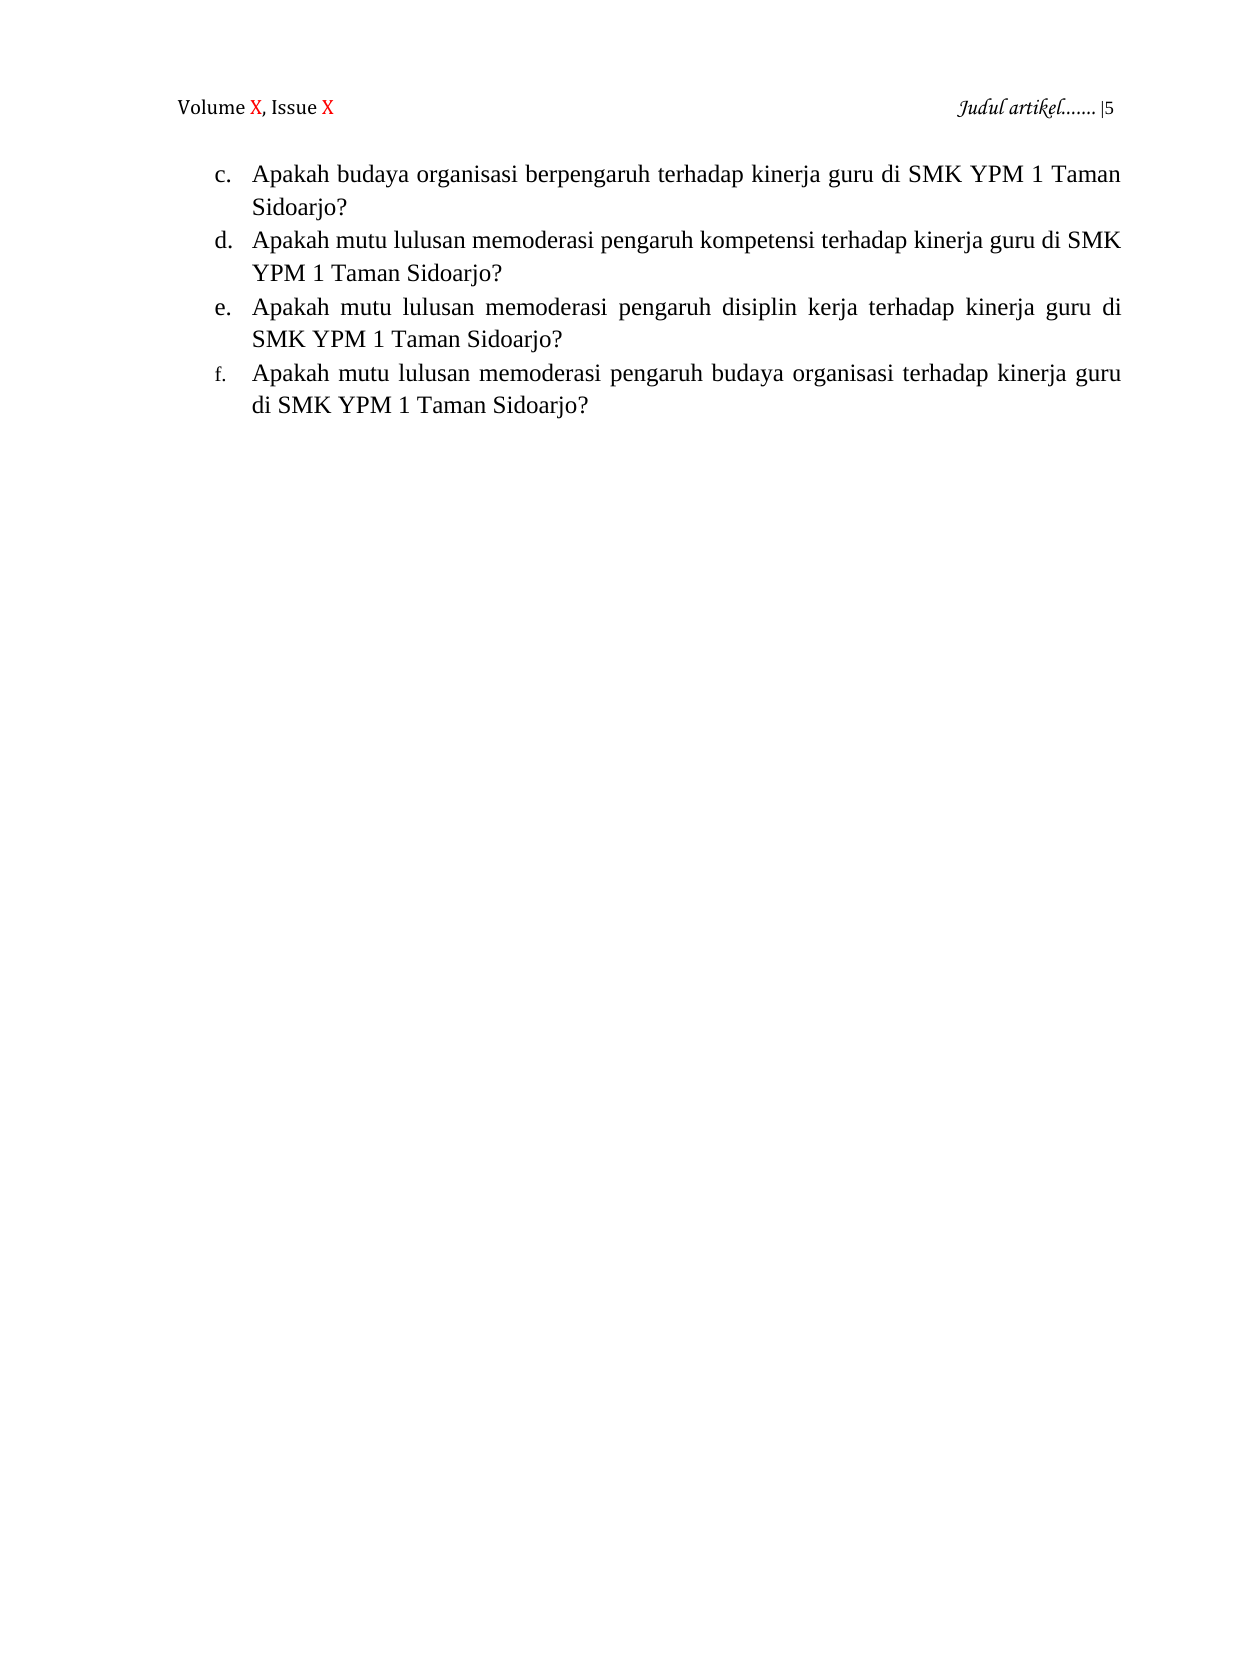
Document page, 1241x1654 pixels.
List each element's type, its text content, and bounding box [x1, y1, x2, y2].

list Apakah budaya organisasi berpengaruh terhadap kinerja guru di SMK YPM 1 Taman Sidoarjo? [214, 159, 1122, 221]
list Apakah mutu lulusan memoderasi pengaruh disiplin kerja terhadap kinerja guru di SMK YPM 1 Taman Sidoarjo? [214, 292, 1122, 353]
list Apakah mutu lulusan memoderasi pengaruh budaya organisasi terhadap kinerja guru di SMK YPM 1 Taman Sidoarjo? [214, 358, 1122, 419]
list Apakah mutu lulusan memoderasi pengaruh kompetensi terhadap kinerja guru di SMK YPM 1 Taman Sidoarjo? [214, 226, 1122, 287]
